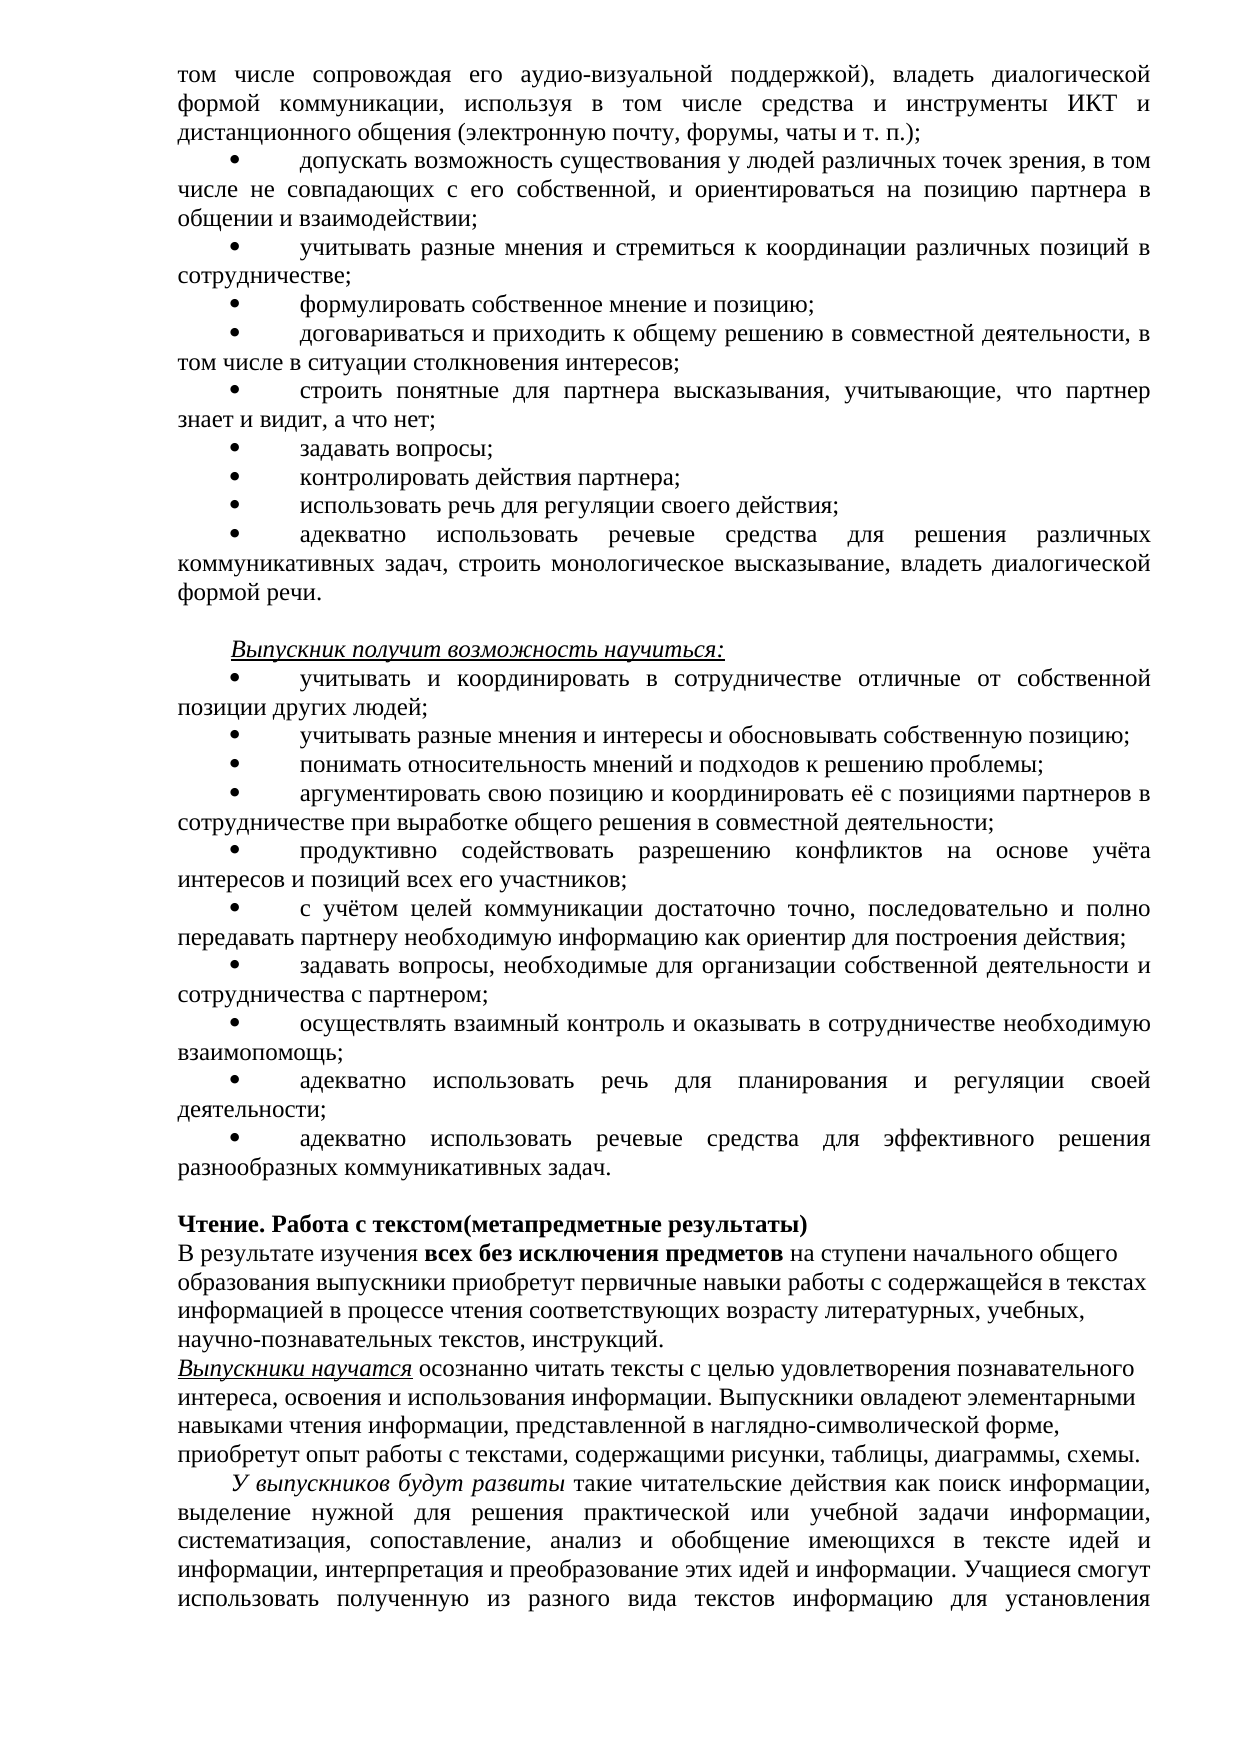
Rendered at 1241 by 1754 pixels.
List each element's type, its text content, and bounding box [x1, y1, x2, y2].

list договариваться и приходить к общему решению в совместной деятельности, в том числе в ситуации столкновения интересов; [177, 318, 1152, 375]
text Выпускник получит возможность научиться: [177, 634, 1152, 663]
list формулировать собственное мнение и позицию; [177, 289, 1152, 318]
list задавать вопросы; [177, 433, 1152, 462]
text Выпускники научатся осознанно читать тексты с целью удовлетворения познавательного интереса, освоения и использования информации. Выпускники овладеют элементарными навыками чтения информации, представленной в наглядно-символической форме, приобретут опыт работы с текстами, содержащими рисунки, таблицы, диаграммы, схемы. [177, 1353, 1152, 1468]
list учитывать разные мнения и стремиться к координации различных позиций в сотрудничестве; [177, 232, 1152, 289]
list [177, 59, 1152, 145]
list с учётом целей коммуникации достаточно точно, последовательно и полно передавать партнеру необходимую информацию как ориентир для построения действия; [177, 893, 1152, 950]
list аргументировать свою позицию и координировать её с позициями партнеров в сотрудничестве при выработке общего решения в совместной деятельности; [177, 778, 1152, 835]
list задавать вопросы, необходимые для организации собственной деятельности и сотрудничества с партнером; [177, 950, 1152, 1008]
list учитывать и координировать в сотрудничестве отличные от собственной позиции других людей; [177, 663, 1152, 720]
list адекватно использовать речевые средства для решения различных коммуникативных задач, строить монологическое высказывание, владеть диалогической формой речи. [177, 519, 1152, 605]
list допускать возможность существования у людей различных точек зрения, в том числе не совпадающих с его собственной, и ориентироваться на позицию партнера в общении и взаимодействии; [177, 145, 1152, 232]
list адекватно использовать речевые средства для эффективного решения разнообразных коммуникативных задач. [177, 1123, 1152, 1180]
list продуктивно содействовать разрешению конфликтов на основе учёта интересов и позиций всех его участников; [177, 835, 1152, 893]
list строить понятные для партнера высказывания, учитывающие, что партнер знает и видит, а что нет; [177, 375, 1152, 433]
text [177, 1468, 1152, 1612]
list использовать речь для регуляции своего действия; [177, 490, 1152, 519]
list адекватно использовать речь для планирования и регуляции своей деятельности; [177, 1065, 1152, 1123]
text В результате изучения всех без исключения предметов на ступени начального общего образования выпускники приобретут первичные навыки работы с содержащейся в текстах информацией в процессе чтения соответствующих возрасту литературных, учебных, научно-познавательных текстов, инструкций. [177, 1238, 1152, 1353]
list контролировать действия партнера; [177, 462, 1152, 490]
list осуществлять взаимный контроль и оказывать в сотрудничестве необходимую взаимопомощь; [177, 1008, 1152, 1065]
list понимать относительность мнений и подходов к решению проблемы; [177, 749, 1152, 778]
text Чтение. Работа с текстом(метапредметные результаты) [177, 1209, 1152, 1238]
list учитывать разные мнения и интересы и обосновывать собственную позицию; [177, 720, 1152, 749]
